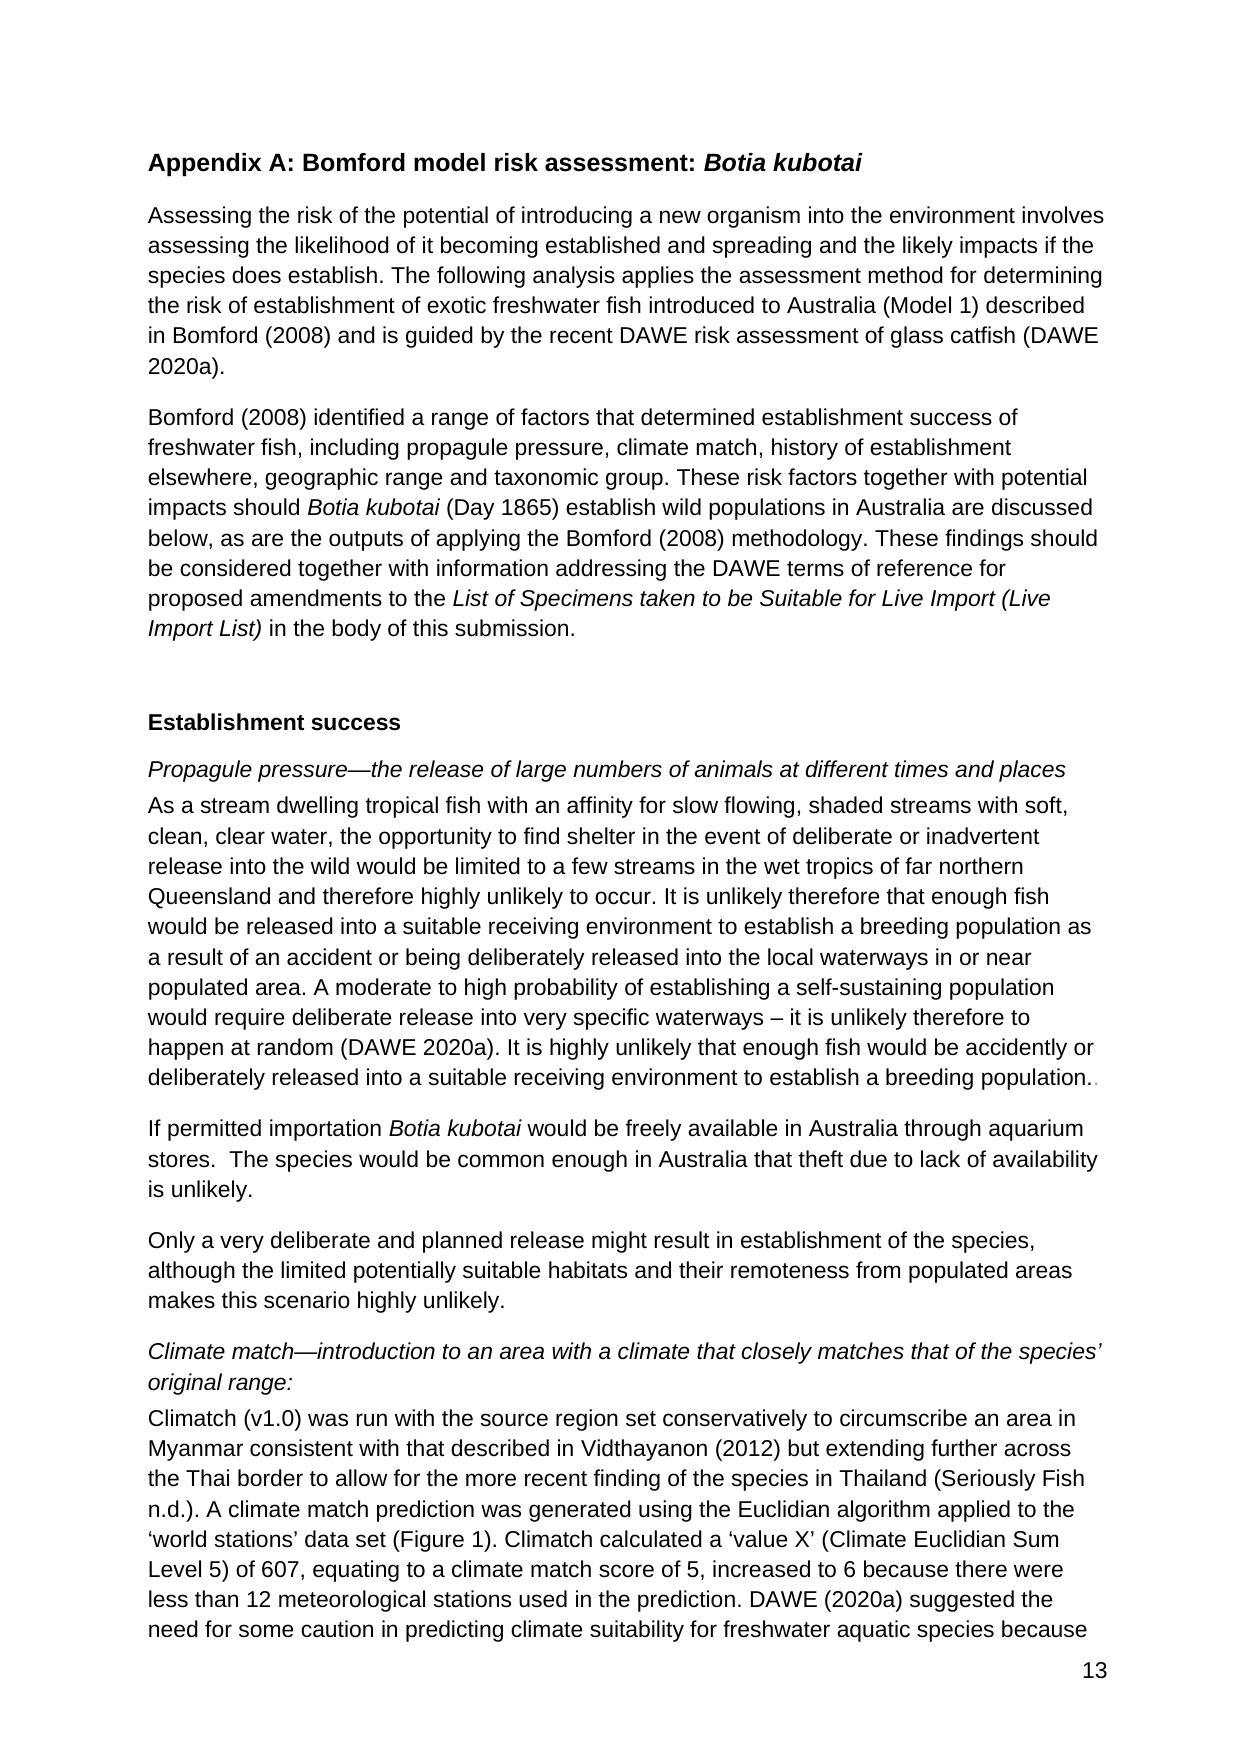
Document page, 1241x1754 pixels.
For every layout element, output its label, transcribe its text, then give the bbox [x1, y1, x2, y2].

text Assessing the risk of the potential of introducing a new organism into the environment involves assessing the likelihood of it becoming established and spreading and the likely impacts if the species does establish. The following analysis applies the assessment method for determining the risk of establishment of exotic freshwater fish introduced to Australia (Model 1) described in Bomford (2008) and is guided by the recent DAWE risk assessment of glass catfish (DAWE 2020a). [148, 202, 1107, 379]
subtitle Propagule pressure—the release of large numbers of animals at different times and places [148, 756, 1107, 782]
text Only a very deliberate and planned release might result in establishment of the species, although the limited potentially suitable habitats and their remoteness from populated areas makes this scenario highly unlikely. [148, 1227, 1107, 1314]
subtitle Climate match—introduction to an area with a climate that closely matches that of the species’ original range: [148, 1338, 1107, 1395]
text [148, 1405, 1107, 1643]
text As a stream dwelling tropical fish with an affinity for slow flowing, shaded streams with soft, clean, clear water, the opportunity to find shelter in the event of deliberate or inadvertent release into the wild would be limited to a few streams in the wet tropics of far northern Queensland and therefore highly unlikely to occur. It is unlikely therefore that enough fish would be released into a suitable receiving environment to establish a breeding population as a result of an accident or being deliberately released into the local waterways in or near populated area. A moderate to high probability of establishing a self-sustaining population would require deliberate release into very specific waterways – it is unlikely therefore to happen at random (DAWE 2020a). It is highly unlikely that enough fish would be accidently or deliberately released into a suitable receiving environment to establish a breeding population.. [148, 792, 1107, 1091]
text Bomford (2008) identified a range of factors that determined establishment success of freshwater fish, including propagule pressure, climate match, history of establishment elsewhere, geographic range and taxonomic group. These risk factors together with potential impacts should Botia kubotai (Day 1865) establish wild populations in Australia are discussed below, as are the outputs of applying the Bomford (2008) methodology. These findings should be considered together with information addressing the DAWE terms of reference for proposed amendments to the List of Specimens taken to be Suitable for Live Import (Live Import List) in the body of this submission. [148, 404, 1107, 641]
list Establishment success [148, 709, 1107, 735]
text Appendix A: Bomford model risk assessment: Botia kubotai [148, 148, 1107, 176]
text If permitted importation Botia kubotai would be freely available in Australia through aquarium stores. The species would be common enough in Australia that theft due to lack of availability is unlikely. [148, 1115, 1107, 1202]
